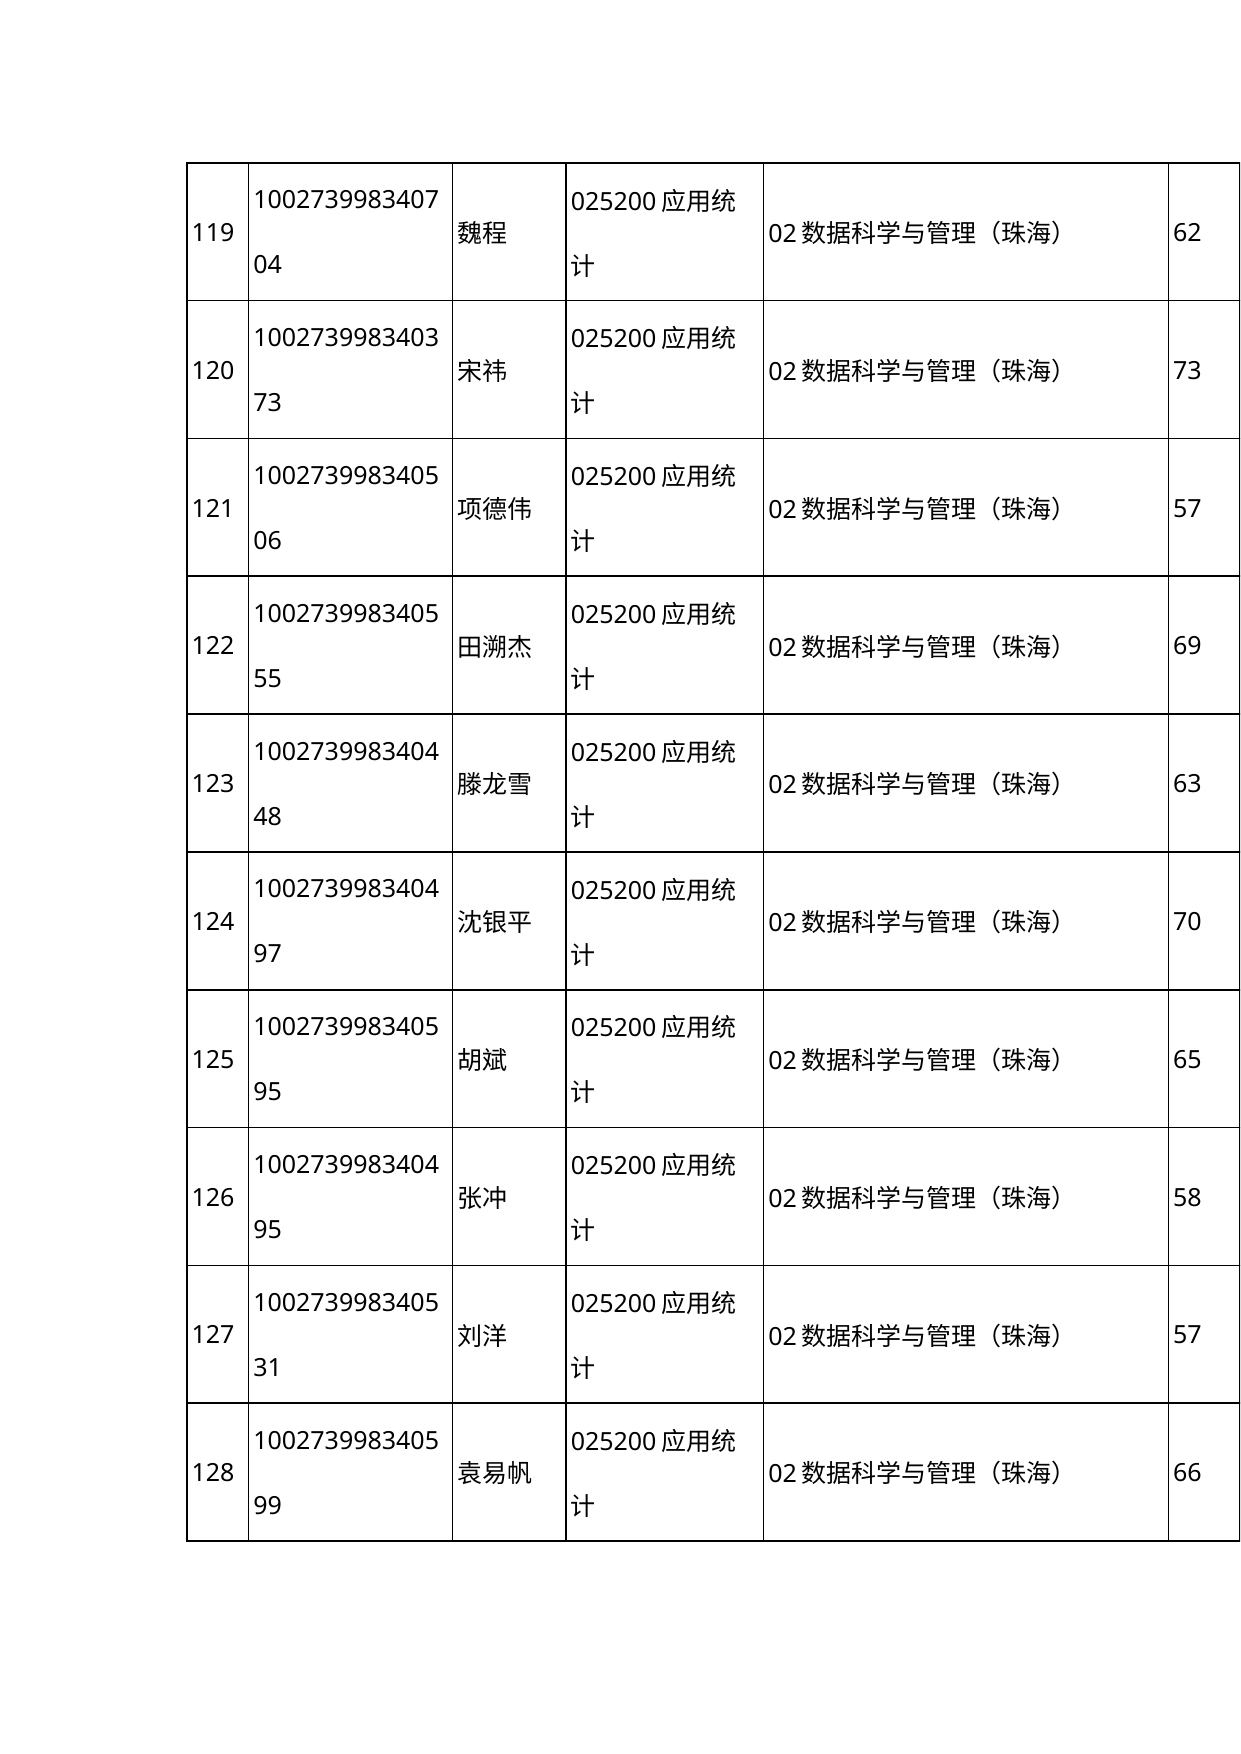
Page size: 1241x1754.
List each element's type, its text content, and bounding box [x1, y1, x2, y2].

table_cell 57 [1169, 439, 1239, 575]
table_cell 025200应用统计 [567, 439, 763, 575]
table_cell 025200应用统计 [567, 1128, 763, 1264]
table_cell 100273998340495 [249, 1128, 452, 1264]
table_cell 刘洋 [453, 1266, 565, 1402]
table_cell 025200应用统计 [567, 301, 763, 438]
table_cell 63 [1169, 715, 1239, 851]
table_cell 124 [188, 853, 248, 989]
table_cell 66 [1169, 1404, 1239, 1540]
table_cell 02数据科学与管理（珠海） [764, 577, 1168, 713]
table_cell 121 [188, 439, 248, 575]
table_cell 65 [1169, 991, 1239, 1127]
table_cell 100273998340555 [249, 577, 452, 713]
table_cell 02数据科学与管理（珠海） [764, 853, 1168, 989]
table_cell 70 [1169, 853, 1239, 989]
table_cell 张冲 [453, 1128, 565, 1264]
table_cell 025200应用统计 [567, 991, 763, 1127]
table_cell 126 [188, 1128, 248, 1264]
table_cell 02数据科学与管理（珠海） [764, 164, 1168, 300]
table_cell 69 [1169, 577, 1239, 713]
table_cell 100273998340599 [249, 1404, 452, 1540]
table_cell 58 [1169, 1128, 1239, 1264]
table_cell 100273998340497 [249, 853, 452, 989]
table_cell 100273998340448 [249, 715, 452, 851]
table_cell 025200应用统计 [567, 853, 763, 989]
table_cell 025200应用统计 [567, 577, 763, 713]
table_cell 025200应用统计 [567, 1266, 763, 1402]
table_cell 025200应用统计 [567, 715, 763, 851]
table_cell 119 [188, 164, 248, 300]
table_cell 02数据科学与管理（珠海） [764, 715, 1168, 851]
table_cell 02数据科学与管理（珠海） [764, 1266, 1168, 1402]
table_cell 125 [188, 991, 248, 1127]
table_cell 100273998340595 [249, 991, 452, 1127]
table_cell 02数据科学与管理（珠海） [764, 439, 1168, 575]
table_cell 魏程 [453, 164, 565, 300]
table_cell 025200应用统计 [567, 164, 763, 300]
table_cell 123 [188, 715, 248, 851]
table_cell 田溯杰 [453, 577, 565, 713]
table_cell 滕龙雪 [453, 715, 565, 851]
table_cell 胡斌 [453, 991, 565, 1127]
table_cell 02数据科学与管理（珠海） [764, 301, 1168, 438]
table_cell 100273998340531 [249, 1266, 452, 1402]
table_cell 02数据科学与管理（珠海） [764, 991, 1168, 1127]
table_cell 62 [1169, 164, 1239, 300]
table_cell 122 [188, 577, 248, 713]
table_cell 73 [1169, 301, 1239, 438]
table_cell 57 [1169, 1266, 1239, 1402]
table_cell 100273998340373 [249, 301, 452, 438]
table_cell 127 [188, 1266, 248, 1402]
table_cell 02数据科学与管理（珠海） [764, 1404, 1168, 1540]
table_cell 袁易帆 [453, 1404, 565, 1540]
table_cell 100273998340704 [249, 164, 452, 300]
table_cell 120 [188, 301, 248, 438]
table_cell 025200应用统计 [567, 1404, 763, 1540]
table_cell 沈银平 [453, 853, 565, 989]
table_cell 100273998340506 [249, 439, 452, 575]
table_cell 宋祎 [453, 301, 565, 438]
table_cell 项德伟 [453, 439, 565, 575]
table_cell 128 [188, 1404, 248, 1540]
table_cell 02数据科学与管理（珠海） [764, 1128, 1168, 1264]
